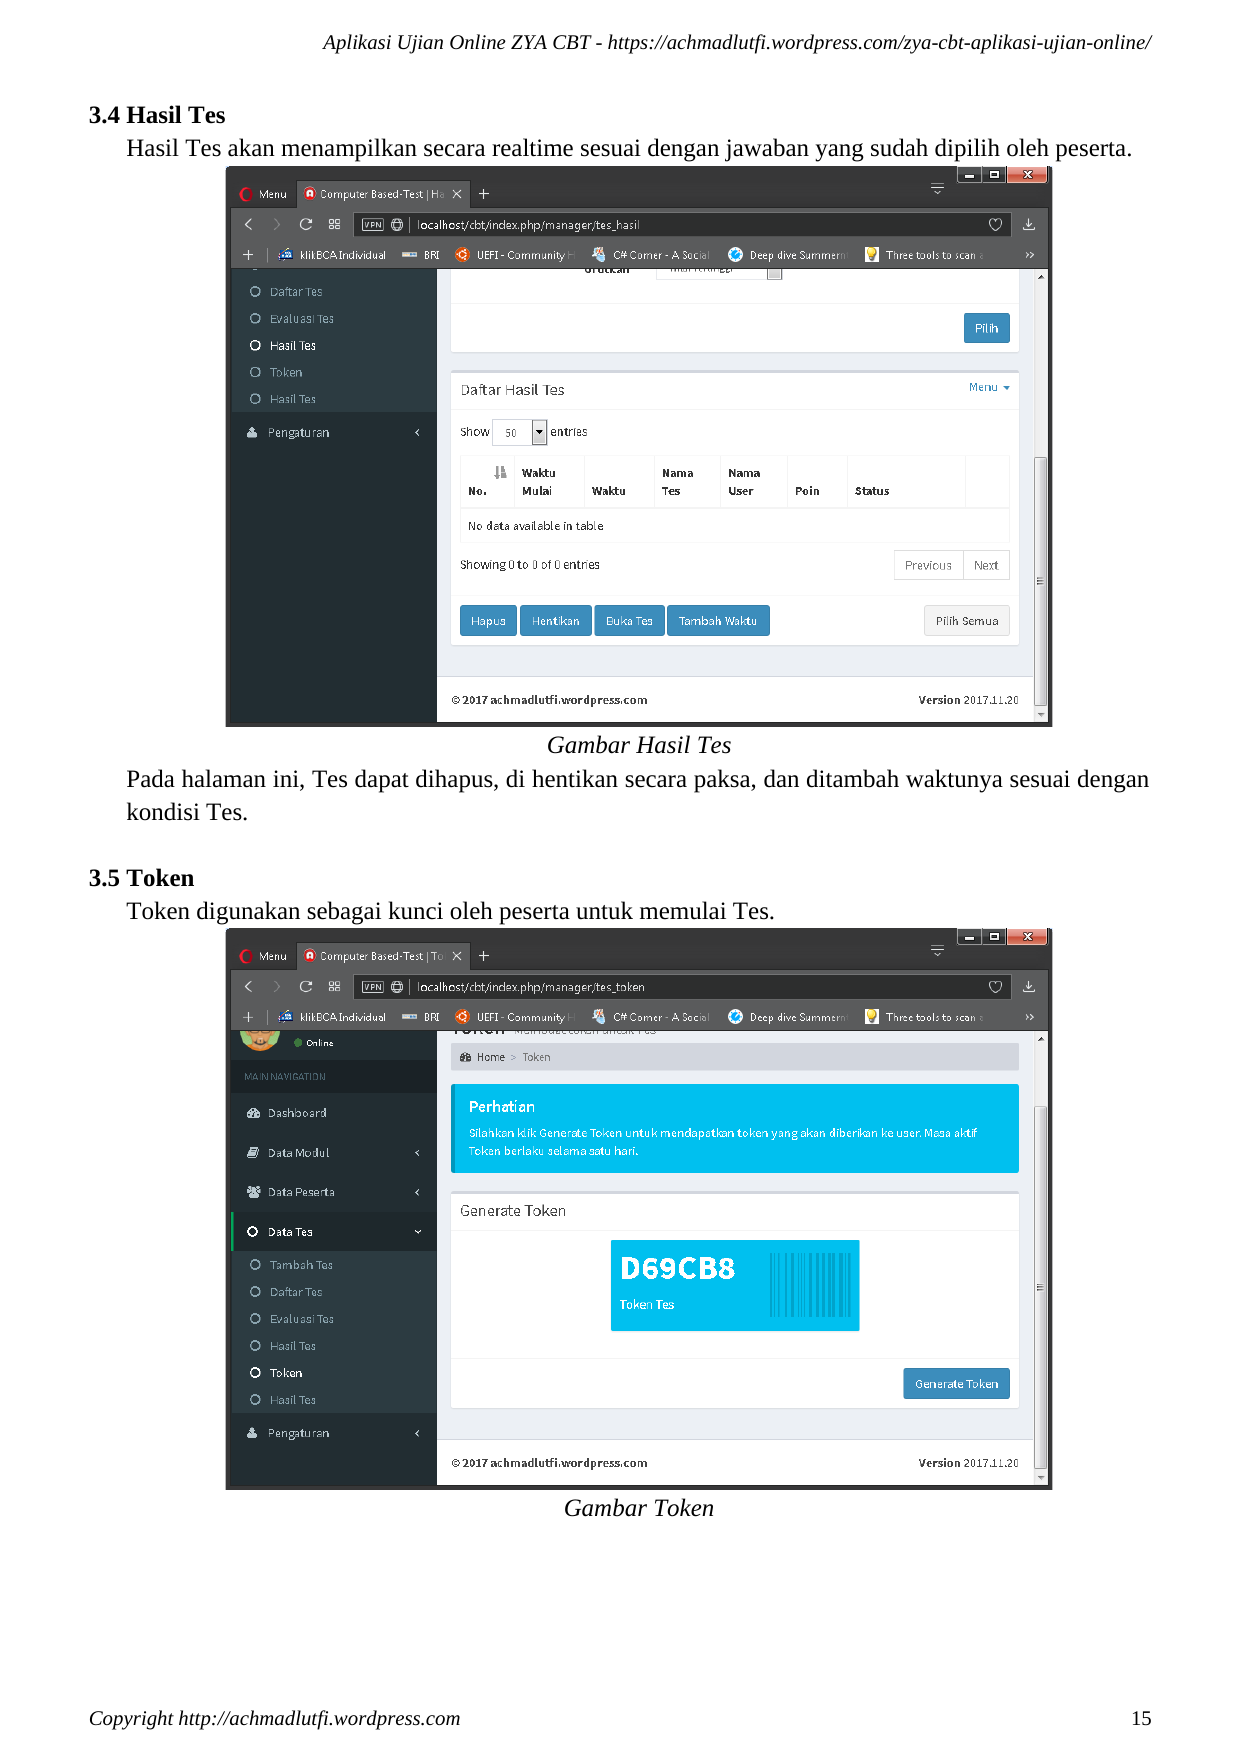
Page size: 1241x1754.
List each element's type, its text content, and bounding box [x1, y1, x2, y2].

list Gambar Token [126, 1493, 1152, 1522]
list Pada halaman ini, Tes dapat dihapus, di hentikan secara paksa, dan ditambah waktunya sesuai dengan kondisi Tes. [126, 764, 1152, 825]
picture [225, 928, 1053, 1490]
list Gambar Hasil Tes [126, 731, 1152, 759]
list Hasil Tes akan menampilkan secara realtime sesuai dengan jawaban yang sudah dipilih oleh peserta. [126, 133, 1152, 162]
list Hasil Tes [89, 101, 1152, 129]
list Token [89, 863, 1152, 891]
list Token digunakan sebagai kunci oleh peserta untuk memulai Tes. [126, 896, 1152, 924]
picture [225, 166, 1053, 727]
